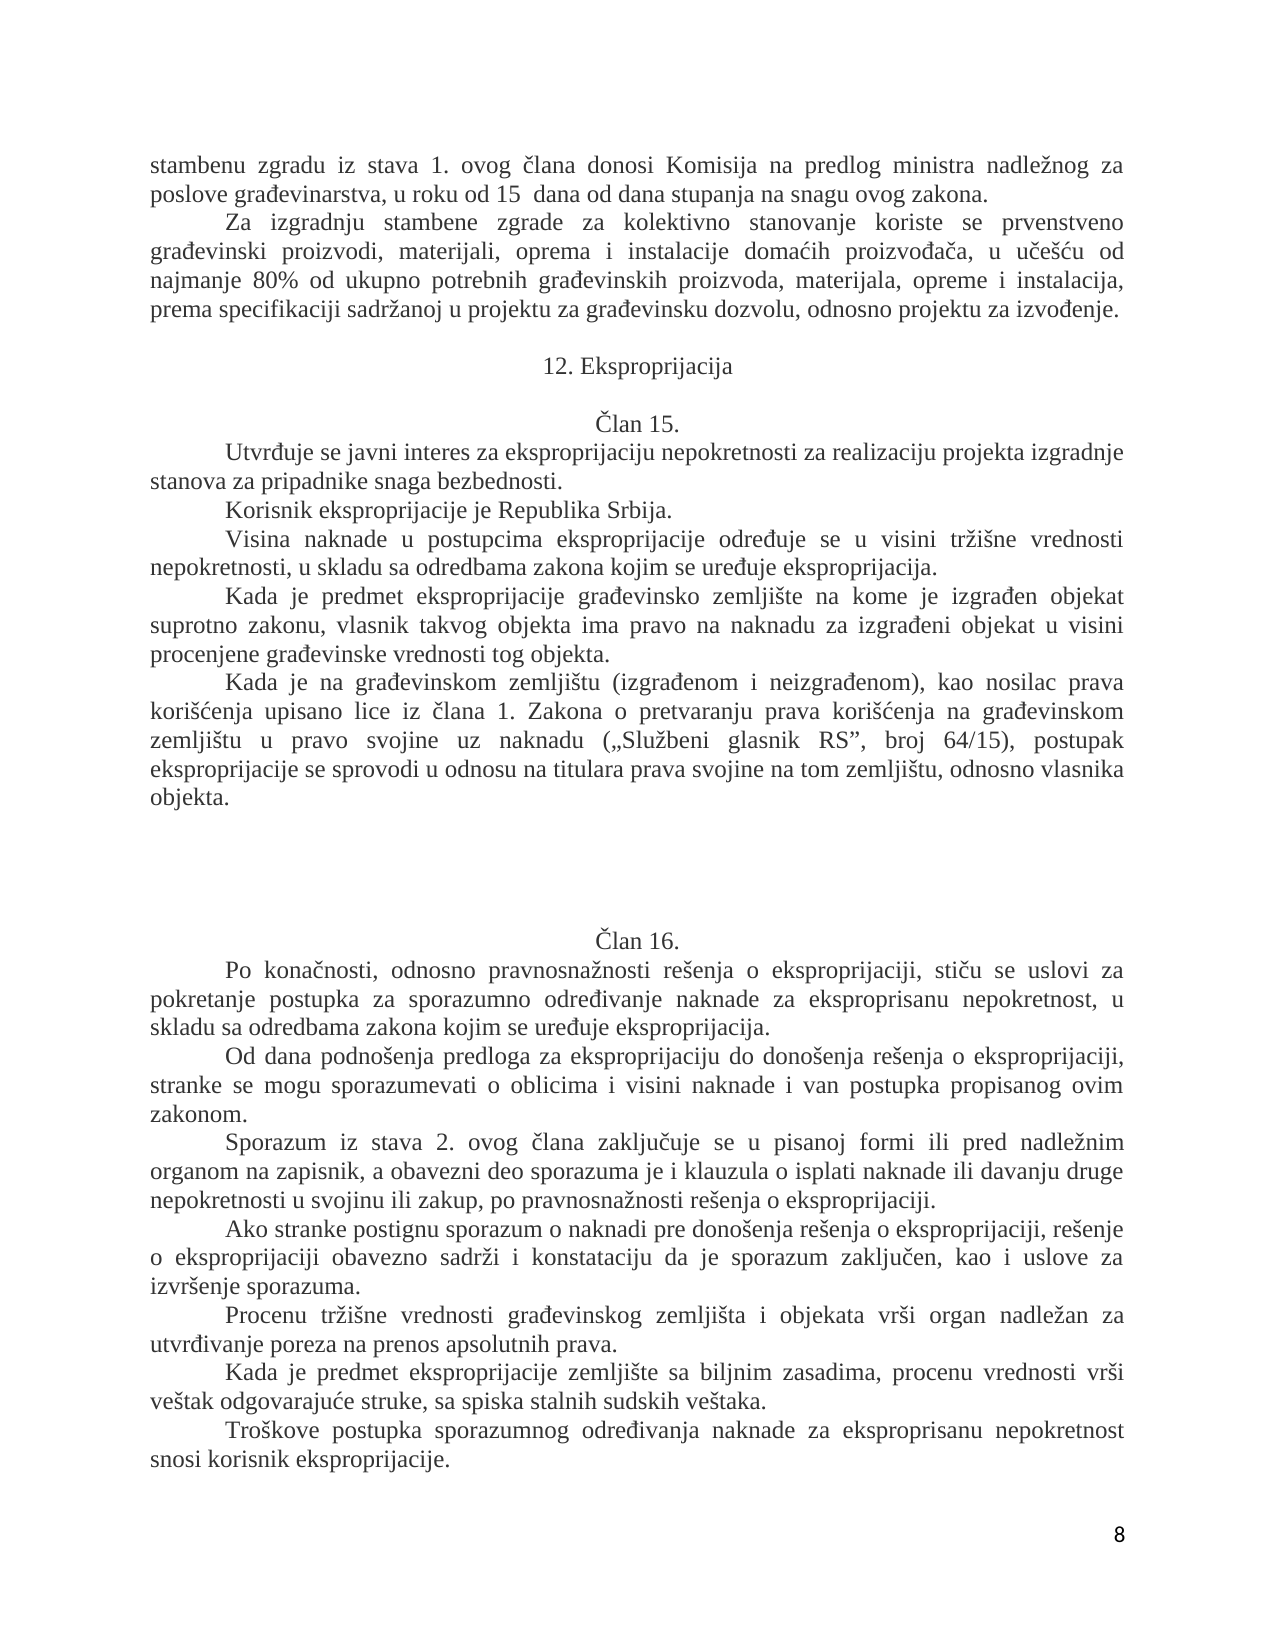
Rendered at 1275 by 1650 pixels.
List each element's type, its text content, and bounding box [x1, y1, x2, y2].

text Kada je predmet eksproprijacije zemljište sa biljnim zasadima, procenu vrednosti vrši veštak odgovarajuće struke, sa spiska stalnih sudskih veštaka. [150, 1357, 1125, 1415]
text Član 15. [150, 409, 1125, 437]
text Korisnik eksproprijacije je Republika Srbija. [150, 495, 1125, 524]
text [150, 150, 1125, 207]
text 12. Eksproprijacija [150, 351, 1125, 380]
text Član 16. [150, 926, 1125, 955]
text Visina naknade u postupcima eksproprijacije određuje se u visini tržišne vrednosti nepokretnosti, u skladu sa odredbama zakona kojim se uređuje eksproprijacija. [150, 524, 1125, 581]
text Od dana podnošenja predloga za eksproprijaciju do donošenja rešenja o eksproprijaciji, stranke se mogu sporazumevati o oblicima i visini naknade i van postupka propisanog ovim zakonom. [150, 1041, 1125, 1127]
text Kada je predmet eksproprijacije građevinsko zemljište na kome je izgrađen objekat suprotno zakonu, vlasnik takvog objekta ima pravo na naknadu za izgrađeni objekat u visini procenjene građevinske vrednosti tog objekta. [150, 581, 1125, 667]
text Ako stranke postignu sporazum o naknadi pre donošenja rešenja o eksproprijaciji, rešenje o eksproprijaciji obavezno sadrži i konstataciju da je sporazum zaključen, kao i uslove za izvršenje sporazuma. [150, 1214, 1125, 1300]
text Procenu tržišne vrednosti građevinskog zemljišta i objekata vrši organ nadležan za utvrđivanje poreza na prenos apsolutnih prava. [150, 1300, 1125, 1357]
text Utvrđuje se javni interes za eksproprijaciju nepokretnosti za realizaciju projekta izgradnje stanova za pripadnike snaga bezbednosti. [150, 437, 1125, 495]
text Kada je na građevinskom zemljištu (izgrađenom i neizgrađenom), kao nosilac prava korišćenja upisano lice iz člana 1. Zakona o pretvaranju prava korišćenja na građevinskom zemljištu u pravo svojine uz naknadu („Službeni glasnik RS”, broj 64/15), postupak eksproprijacije se sprovodi u odnosu na titulara prava svojine na tom zemljištu, odnosno vlasnika objekta. [150, 667, 1125, 811]
text Za izgradnju stambene zgrade za kolektivno stanovanje koriste se prvenstveno građevinski proizvodi, materijali, oprema i instalacije domaćih proizvođača, u učešću od najmanje 80% od ukupno potrebnih građevinskih proizvoda, materijala, opreme i instalacija, prema specifikaciji sadržanoj u projektu za građevinsku dozvolu, odnosno projektu za izvođenje. [150, 207, 1125, 322]
text Troškove postupka sporazumnog određivanja naknade za eksproprisanu nepokretnost snosi korisnik eksproprijacije. [150, 1415, 1125, 1472]
text Sporazum iz stava 2. ovog člana zaključuje se u pisanoj formi ili pred nadležnim organom na zapisnik, a obavezni deo sporazuma je i klauzula o isplati naknade ili davanju druge nepokretnosti u svojinu ili zakup, po pravnosnažnosti rešenja o eksproprijaciji. [150, 1127, 1125, 1214]
text Po konačnosti, odnosno pravnosnažnosti rešenja o eksproprijaciji, stiču se uslovi za pokretanje postupka za sporazumno određivanje naknade za eksproprisanu nepokretnost, u skladu sa odredbama zakona kojim se uređuje eksproprijacija. [150, 955, 1125, 1041]
